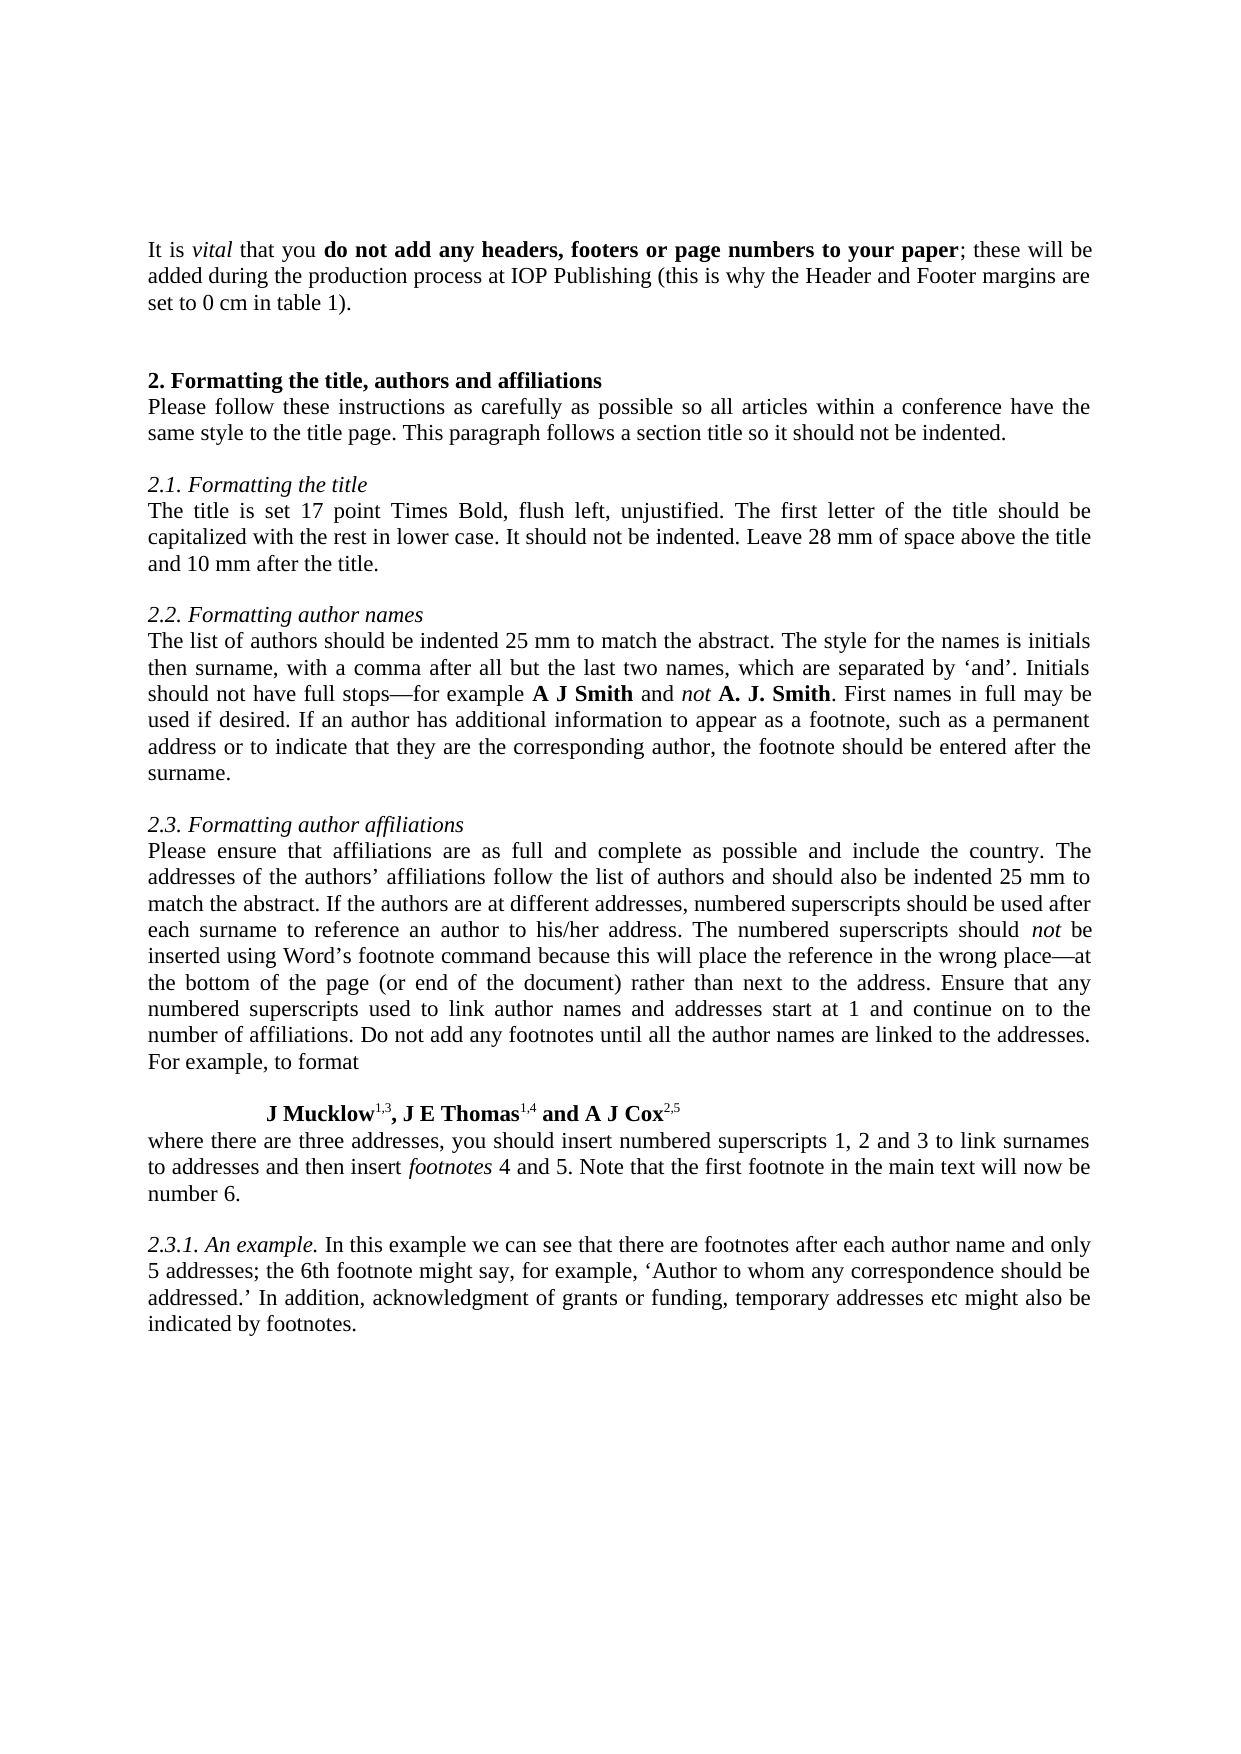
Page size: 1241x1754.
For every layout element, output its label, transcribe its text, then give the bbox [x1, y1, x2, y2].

text The list of authors should be indented 25 mm to match the abstract. The style for the names is initials then surname, with a comma after all but the last two names, which are separated by ‘and’. Initials should not have full stops—for example A J Smith and not A. J. Smith. First names in full may be used if desired. If an author has additional information to appear as a footnote, such as a permanent address or to indicate that they are the corresponding author, the footnote should be entered after the surname. [148, 627, 1092, 786]
text Formatting author names [148, 601, 1092, 627]
text J Mucklow1,3, J E Thomas1,4 and A J Cox2,5 [266, 1101, 1092, 1127]
text Please follow these instructions as carefully as possible so all articles within a conference have the same style to the title page. This paragraph follows a section title so it should not be indented. [148, 393, 1092, 446]
text Formatting the title, authors and affiliations [148, 367, 1092, 393]
text Formatting author affiliations [148, 811, 1092, 837]
text Formatting the title [148, 471, 1092, 497]
text An example. In this example we can see that there are footnotes after each author name and only 5 addresses; the 6th footnote might say, for example, ‘Author to whom any correspondence should be addressed.’ In addition, acknowledgment of grants or funding, temporary addresses etc might also be indicated by footnotes. [148, 1231, 1092, 1336]
text It is vital that you do not add any headers, footers or page numbers to your paper; these will be added during the production process at IOP Publishing (this is why the Header and Footer margins are set to 0 cm in table 1). [148, 236, 1092, 315]
text where there are three addresses, you should insert numbered superscripts 1, 2 and 3 to link surnames to addresses and then insert footnotes 4 and 5. Note that the first footnote in the main text will now be number 6. [148, 1127, 1092, 1206]
text Please ensure that affiliations are as full and complete as possible and include the country. The addresses of the authors’ affiliations follow the list of authors and should also be indented 25 mm to match the abstract. If the authors are at different addresses, numbered superscripts should be used after each surname to reference an author to his/her address. The numbered superscripts should not be inserted using Word’s footnote command because this will place the reference in the wrong place—at the bottom of the page (or end of the document) rather than next to the address. Ensure that any numbered superscripts used to link author names and addresses start at 1 and continue on to the number of affiliations. Do not add any footnotes until all the author names are linked to the addresses. For example, to format [148, 837, 1092, 1074]
text The title is set 17 point Times Bold, flush left, unjustified. The first letter of the title should be capitalized with the rest in lower case. It should not be indented. Leave 28 mm of space above the title and 10 mm after the title. [148, 497, 1092, 576]
